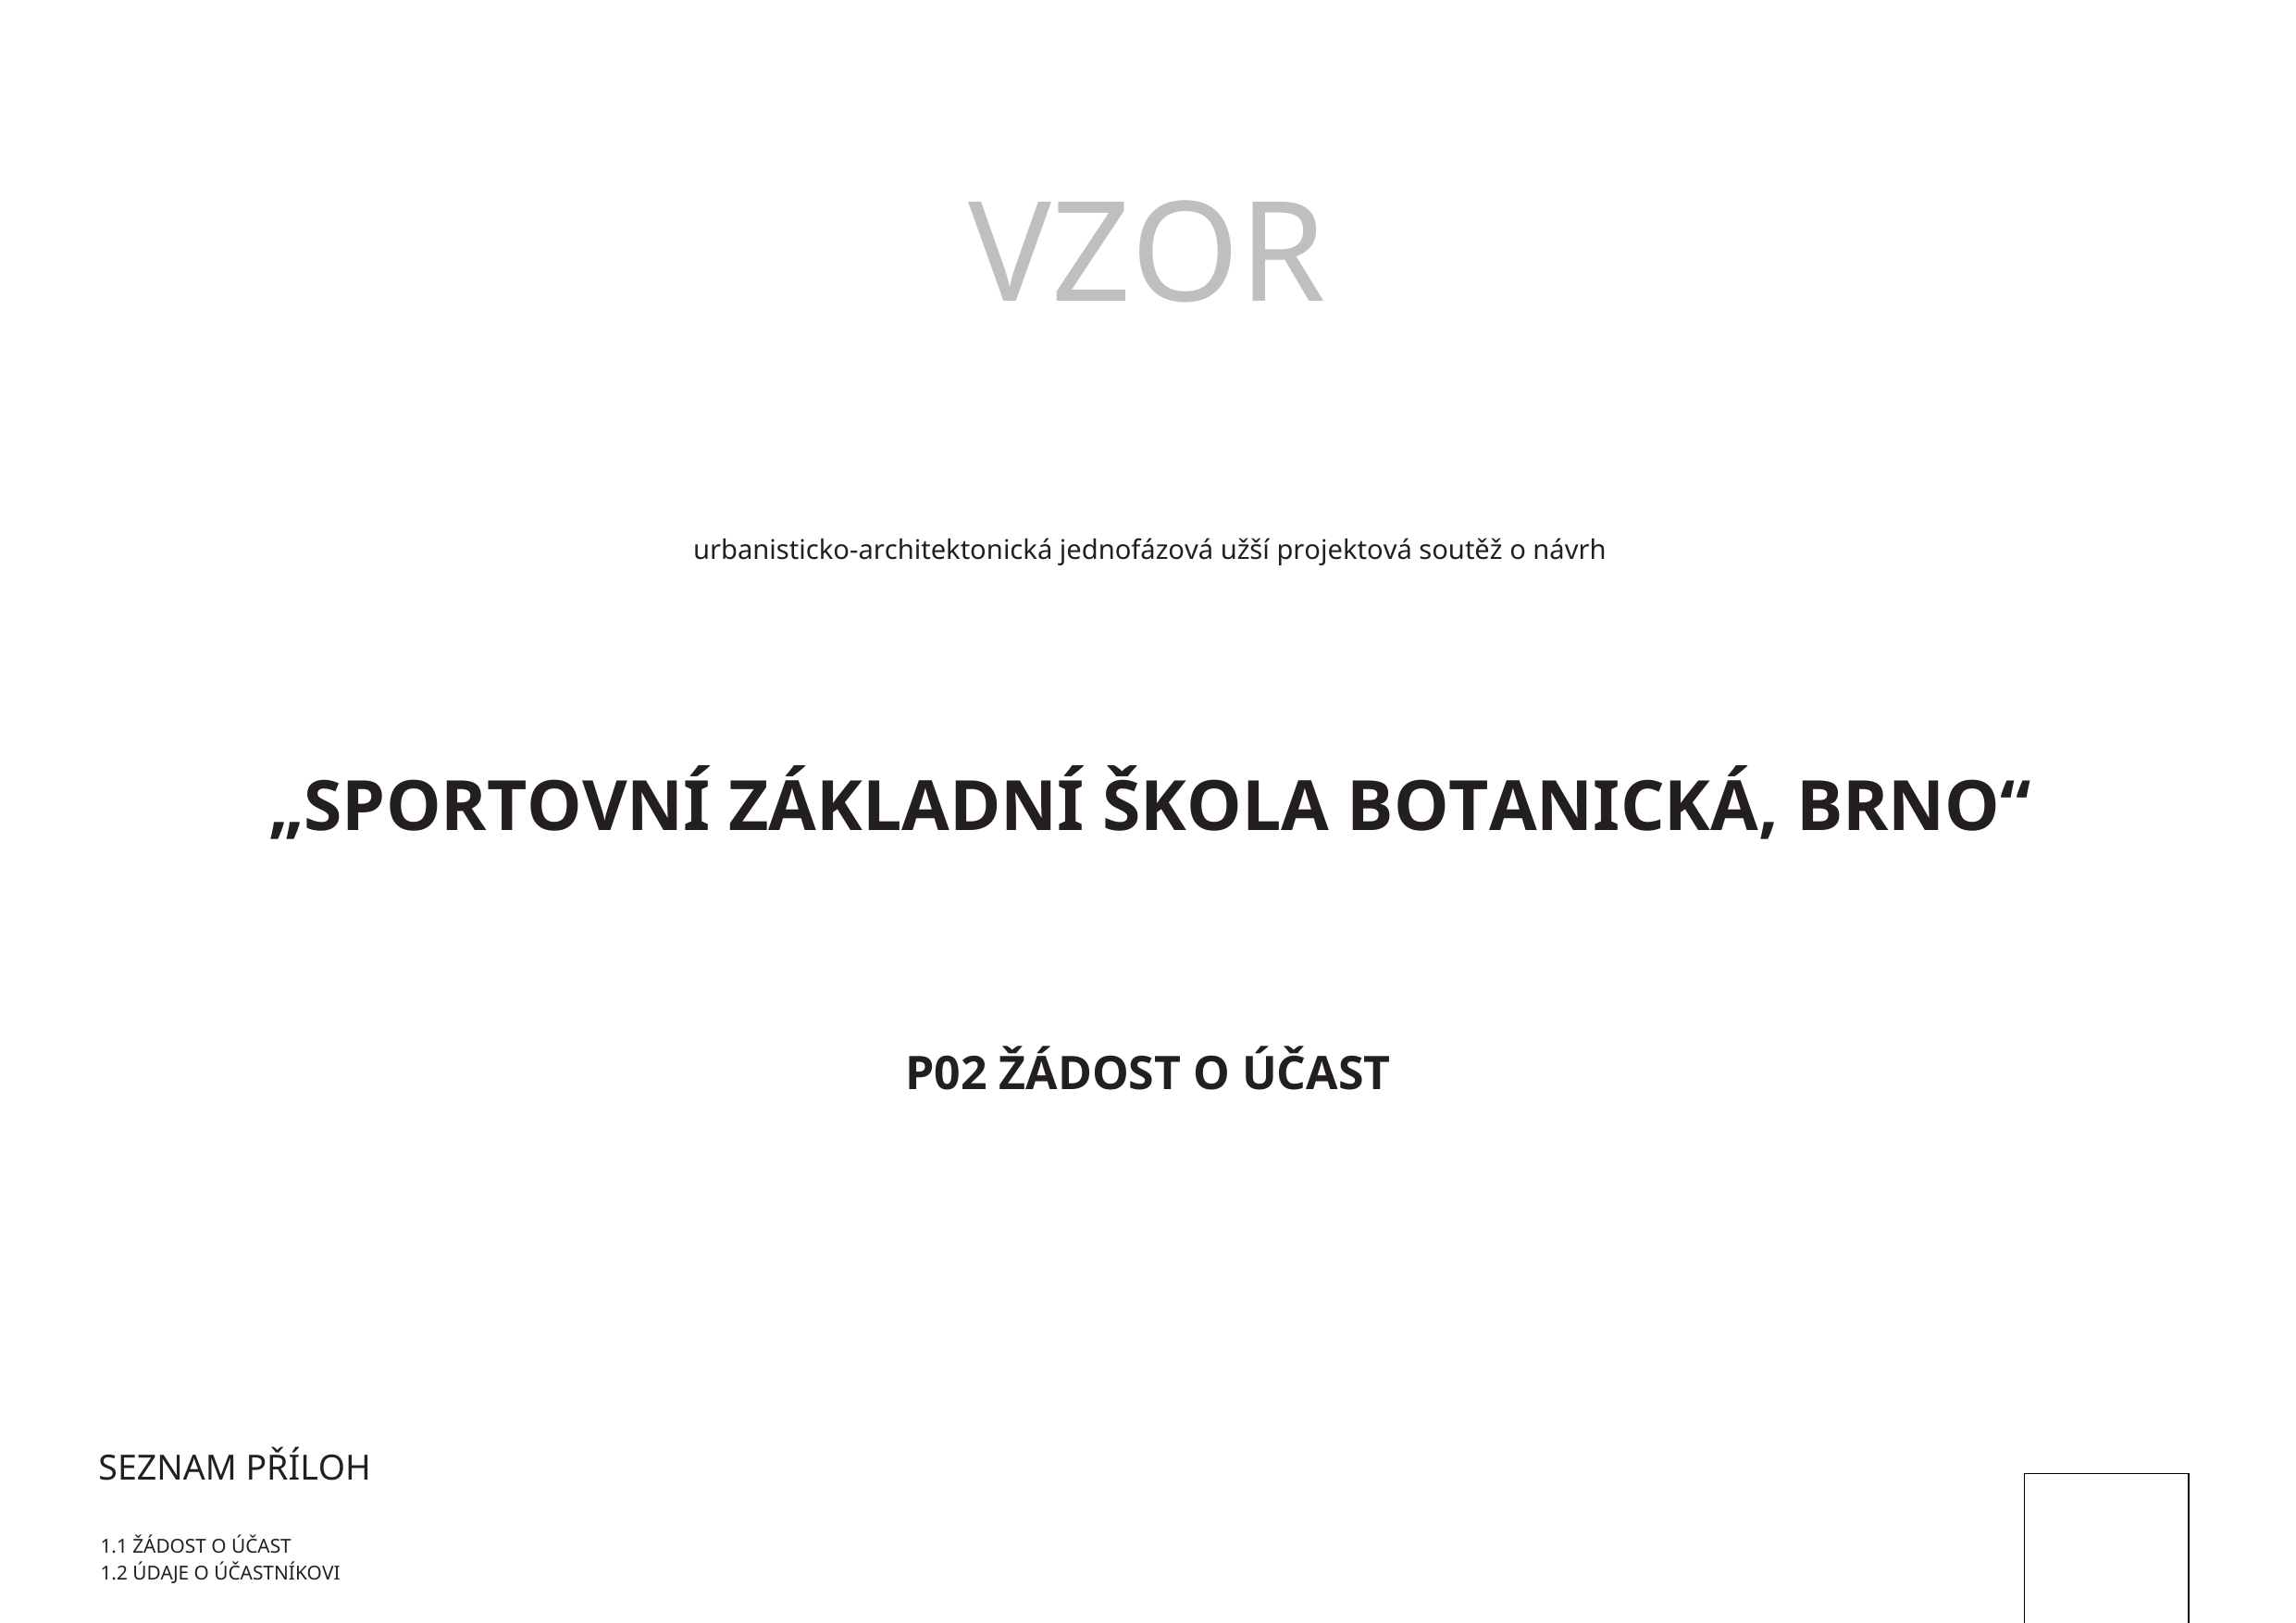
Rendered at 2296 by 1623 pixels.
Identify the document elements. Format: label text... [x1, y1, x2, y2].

text urbanisticko-architektonická jednofázová užší projektová soutěž o návrh [98, 530, 2202, 567]
text 1.1 ŽÁDOST O ÚČAST [100, 1533, 1607, 1559]
text P02 ŽÁDOST O ÚČAST [746, 1040, 1550, 1103]
subtitle „SPORTOVNÍ ZÁKLADNÍ ŠKOLA BOTANICKÁ, BRNO“ [98, 756, 2202, 850]
text 1.2 ÚDAJE O ÚČASTNÍKOVI [100, 1559, 1607, 1585]
text VZOR [98, 152, 2195, 341]
subtitle SEZNAM PŘÍLOH [98, 1443, 2195, 1490]
